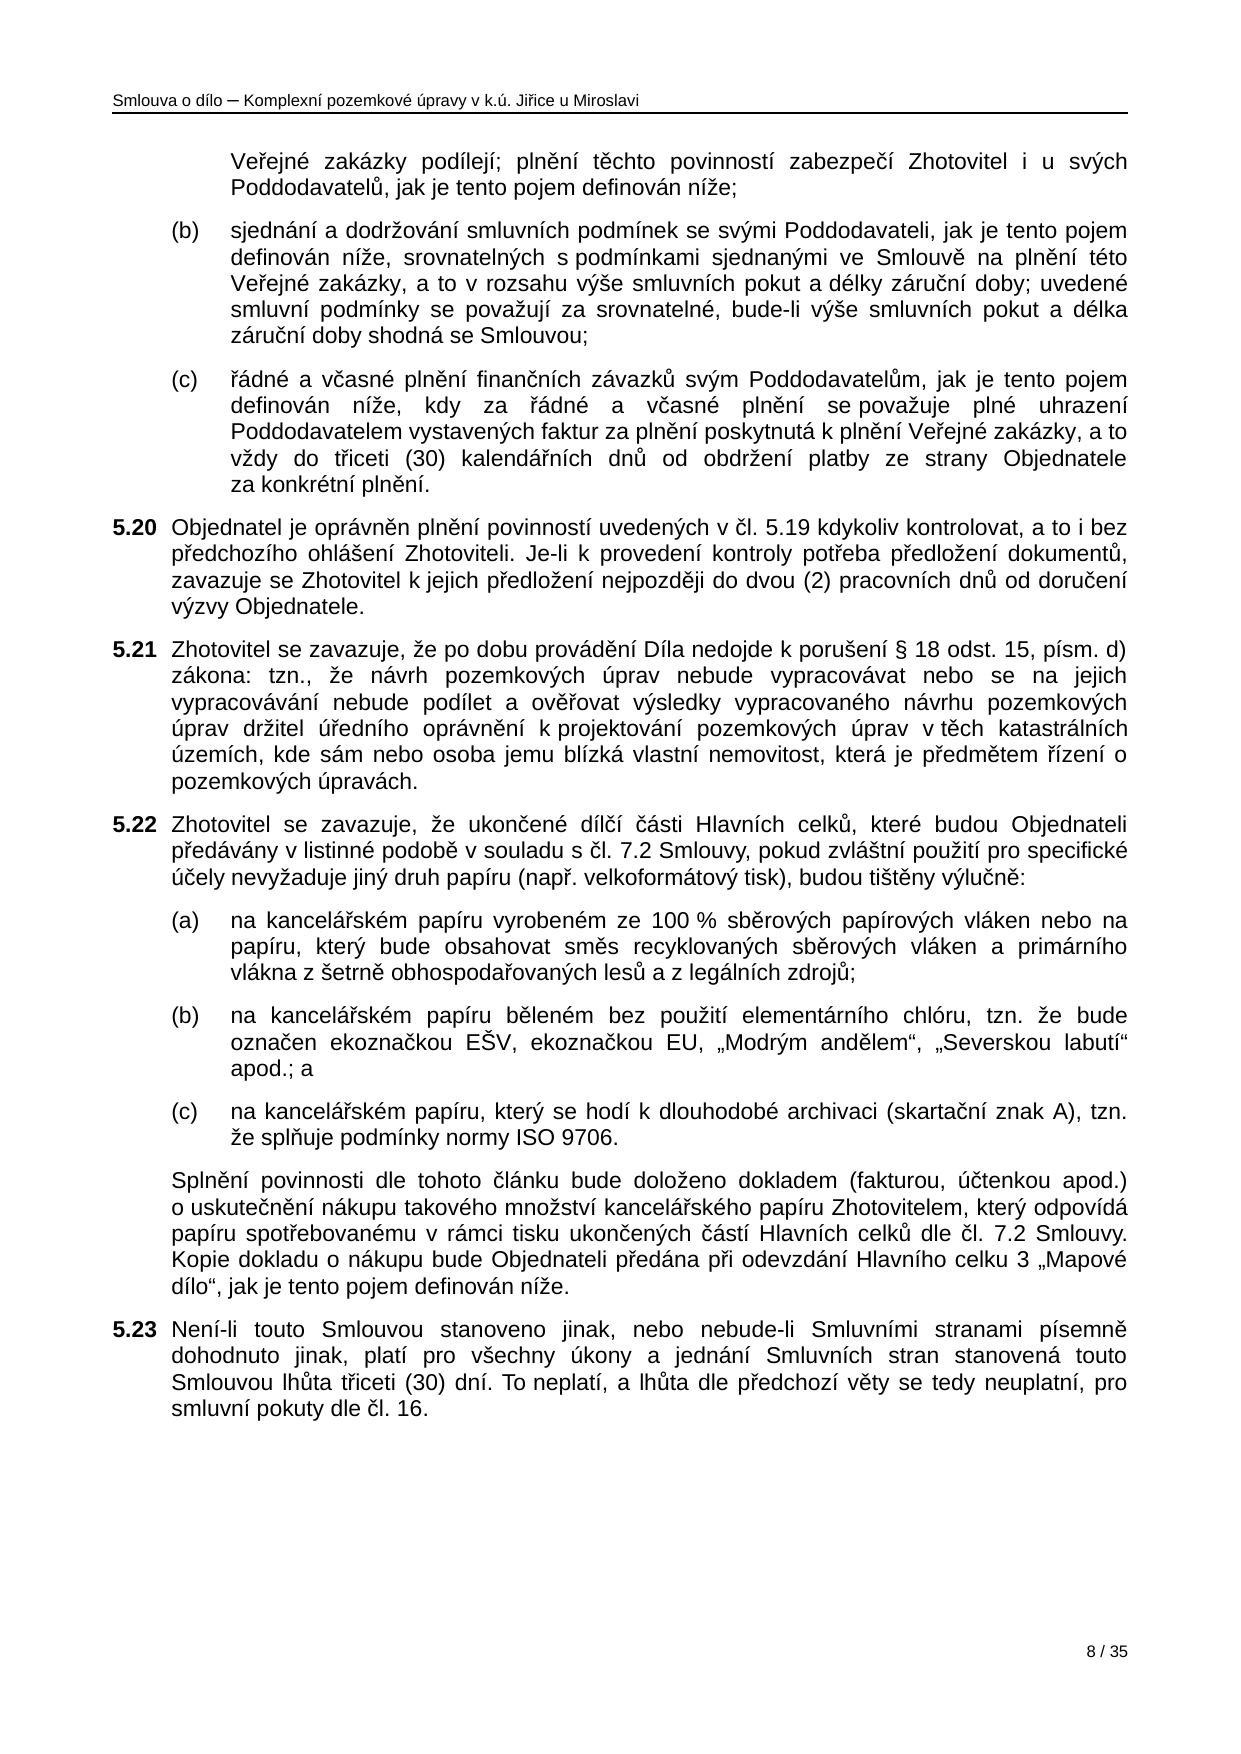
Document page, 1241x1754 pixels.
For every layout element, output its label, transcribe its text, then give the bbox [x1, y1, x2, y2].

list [171, 148, 1128, 200]
text Není-li touto Smlouvou stanoveno jinak, nebo nebude-li Smluvními stranami písemně dohodnuto jinak, platí pro všechny úkony a jednání Smluvních stran stanovená touto Smlouvou lhůta třiceti (30) dní. To neplatí, a lhůta dle předchozí věty se tedy neuplatní, pro smluvní pokuty dle čl. 16. [112, 1316, 1128, 1421]
text Zhotovitel se zavazuje, že ukončené dílčí části Hlavních celků, které budou Objednateli předávány v listinné podobě v souladu s čl. 7.2 Smlouvy, pokud zvláštní použití pro specifické účely nevyžaduje jiný druh papíru (např. velkoformátový tisk), budou tištěny výlučně: [112, 811, 1128, 890]
list na kancelářském papíru vyrobeném ze 100 % sběrových papírových vláken nebo na papíru, který bude obsahovat směs recyklovaných sběrových vláken a primárního vlákna z šetrně obhospodařovaných lesů a z legálních zdrojů; [171, 907, 1128, 986]
text Objednatel je oprávněn plnění povinností uvedených v čl. 5.19 kdykoliv kontrolovat, a to i bez předchozího ohlášení Zhotoviteli. Je-li k provedení kontroly potřeba předložení dokumentů, zavazuje se Zhotovitel k jejich předložení nejpozději do dvou (2) pracovních dnů od doručení výzvy Objednatele. [112, 514, 1128, 619]
list na kancelářském papíru běleném bez použití elementárního chlóru, tzn. že bude označen ekoznačkou EŠV, ekoznačkou EU, „Modrým andělem“, „Severskou labutí“ apod.; a [171, 1002, 1128, 1081]
list Splnění povinnosti dle tohoto článku bude doloženo dokladem (fakturou, účtenkou apod.) o uskutečnění nákupu takového množství kancelářského papíru Zhotovitelem, který odpovídá papíru spotřebovanému v rámci tisku ukončených částí Hlavních celků dle čl. 7.2 Smlouvy. Kopie dokladu o nákupu bude Objednateli předána při odevzdání Hlavního celku 3 „Mapové dílo“, jak je tento pojem definován níže. [171, 1167, 1128, 1299]
list sjednání a dodržování smluvních podmínek se svými Poddodavateli, jak je tento pojem definován níže, srovnatelných s podmínkami sjednanými ve Smlouvě na plnění této Veřejné zakázky, a to v rozsahu výše smluvních pokut a délky záruční doby; uvedené smluvní podmínky se považují za srovnatelné, bude-li výše smluvních pokut a délka záruční doby shodná se Smlouvou; [171, 217, 1128, 349]
text Zhotovitel se zavazuje, že po dobu provádění Díla nedojde k porušení § 18 odst. 15, písm. d) zákona: tzn., že návrh pozemkových úprav nebude vypracovávat nebo se na jejich vypracovávání nebude podílet a ověřovat výsledky vypracovaného návrhu pozemkových úprav držitel úředního oprávnění k projektování pozemkových úprav v těch katastrálních územích, kde sám nebo osoba jemu blízká vlastní nemovitost, která je předmětem řízení o pozemkových úpravách. [112, 636, 1128, 794]
list řádné a včasné plnění finančních závazků svým Poddodavatelům, jak je tento pojem definován níže, kdy za řádné a včasné plnění se považuje plné uhrazení Poddodavatelem vystavených faktur za plnění poskytnutá k plnění Veřejné zakázky, a to vždy do třiceti (30) kalendářních dnů od obdržení platby ze strany Objednatele za konkrétní plnění. [171, 366, 1128, 497]
list na kancelářském papíru, který se hodí k dlouhodobé archivaci (skartační znak A), tzn. že splňuje podmínky normy ISO 9706. [171, 1098, 1128, 1151]
